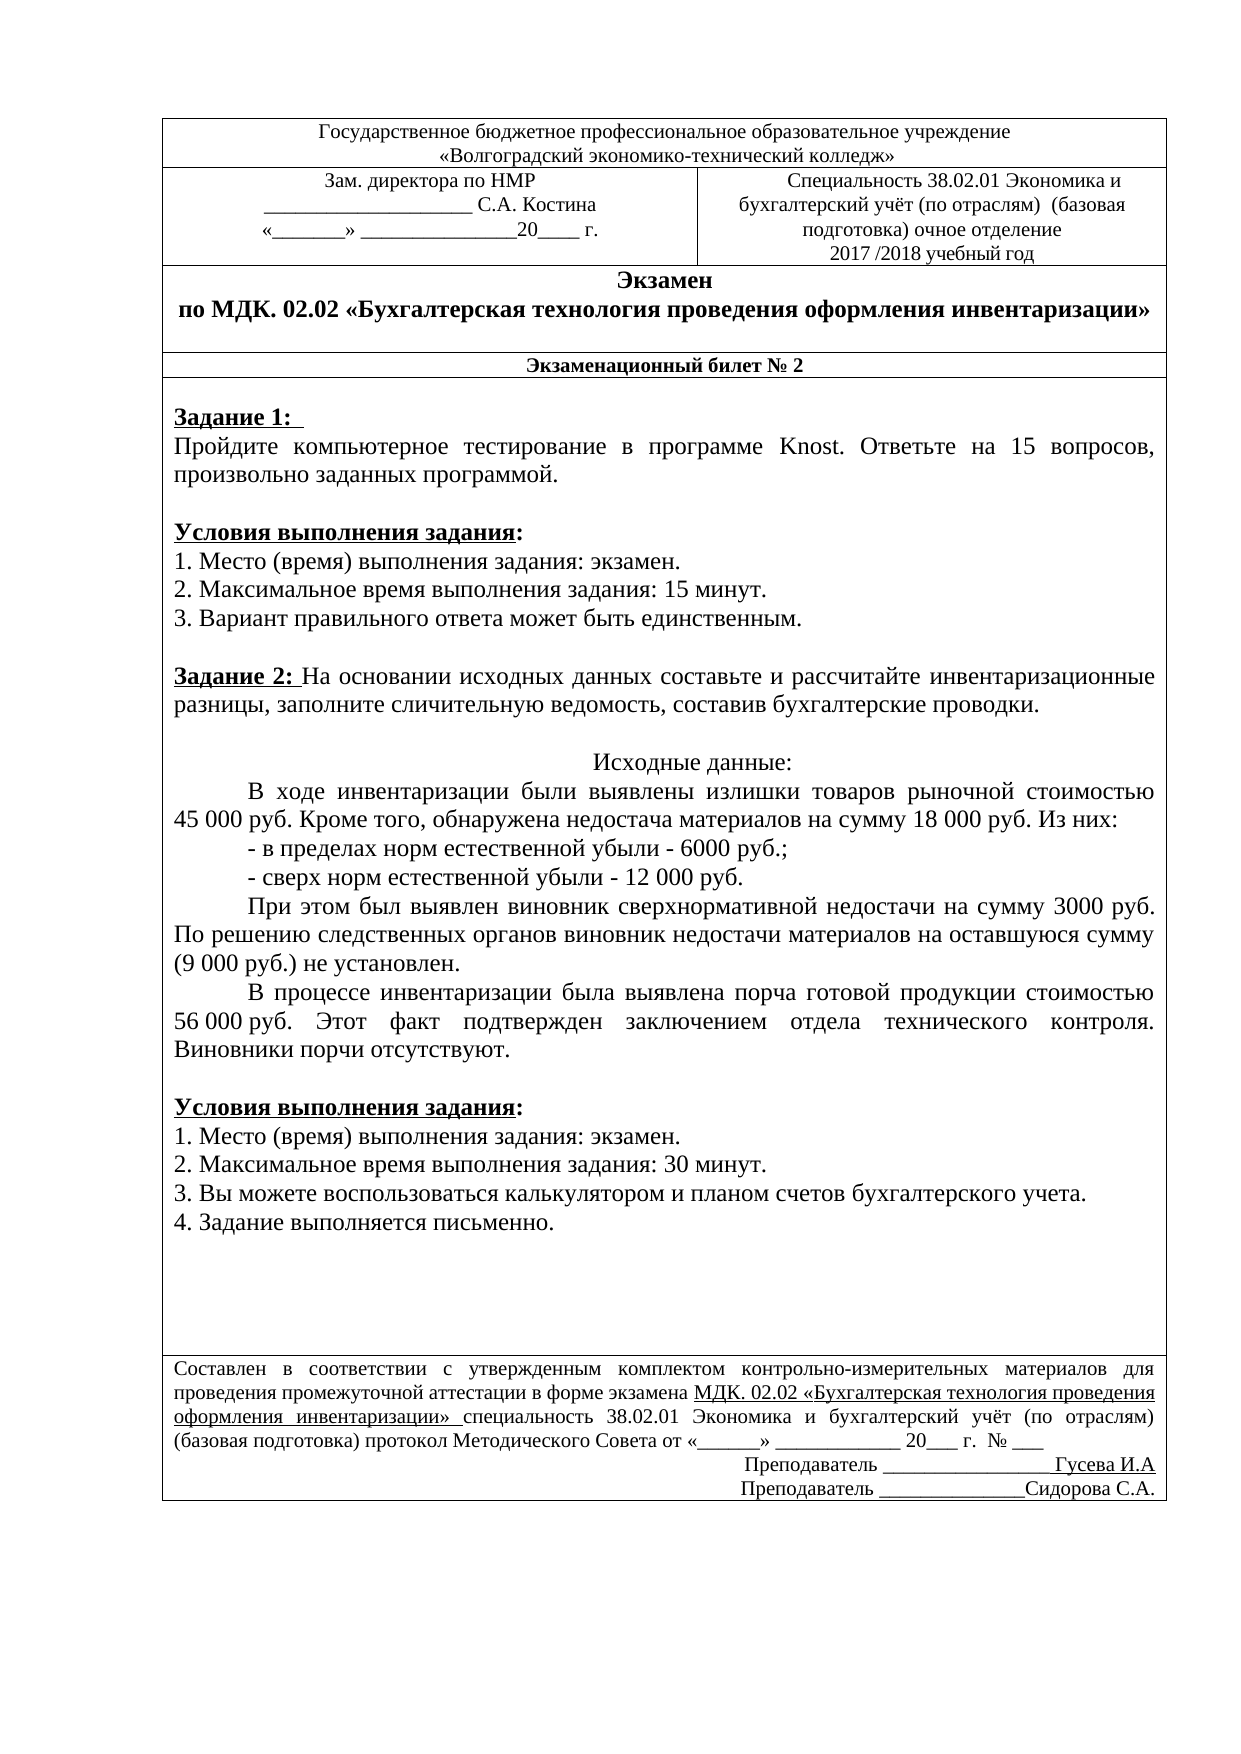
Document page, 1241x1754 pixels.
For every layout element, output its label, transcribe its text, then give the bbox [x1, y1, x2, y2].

table_cell Специальность 38.02.01 Экономика и бухгалтерский учёт (по отраслям) (базовая подготовка) очное отделение 2017 /2018 учебный год [698, 168, 1166, 264]
table_cell Задание 1: Пройдите компьютерное тестирование в программе Knost. Ответьте на 15 вопросов, произвольно заданных программой. Условия выполнения задания: 1. Место (время) выполнения задания: экзамен. 2. Максимальное время выполнения задания: 15 минут. 3. Вариант правильного ответа может быть единственным. Задание 2: На основании исходных данных составьте и рассчитайте инвентаризационные разницы, заполните сличительную ведомость, составив бухгалтерские проводки. Исходные данные: В ходе инвентаризации были выявлены излишки товаров рыночной стоимостью 45 000 руб. Кроме того, обнаружена недостача материалов на сумму 18 000 руб. Из них: - в пределах норм естественной убыли - 6000 руб.; - сверх норм естественной убыли - 12 000 руб. При этом был выявлен виновник сверхнормативной недостачи на сумму 3000 руб. По решению следственных органов виновник недостачи материалов на оставшуюся сумму (9 000 руб.) не установлен. В процессе инвентаризации была выявлена порча готовой продукции стоимостью 56 000 руб. Этот факт подтвержден заключением отдела технического контроля. Виновники порчи отсутствуют. Условия выполнения задания: 1. Место (время) выполнения задания: экзамен. 2. Максимальное время выполнения задания: 30 минут. 3. Вы можете воспользоваться калькулятором и планом счетов бухгалтерского учета. 4. Задание выполняется письменно. [163, 378, 1166, 1355]
table_cell Экзаменационный билет № 2 [163, 353, 1166, 377]
table_header Государственное бюджетное профессиональное образовательное учреждение «Волгоградский экономико-технический колледж» [163, 119, 1166, 167]
table_cell Зам. директора по НМР ____________________ С.А. Костина «_______» _______________20____ г. [163, 168, 697, 264]
table_cell Составлен в соответствии с утвержденным комплектом контрольно-измерительных материалов для проведения промежуточной аттестации в форме экзамена МДК. 02.02 «Бухгалтерская технология проведения оформления инвентаризации» специальность 38.02.01 Экономика и бухгалтерский учёт (по отраслям) (базовая подготовка) протокол Методического Совета от «______» ____________ 20___ г. № ___ Преподаватель ________________ Гусева И.А Преподаватель ______________Сидорова С.А. [163, 1356, 1166, 1500]
table_cell Экзамен по МДК. 02.02 «Бухгалтерская технология проведения оформления инвентаризации» [163, 266, 1166, 352]
